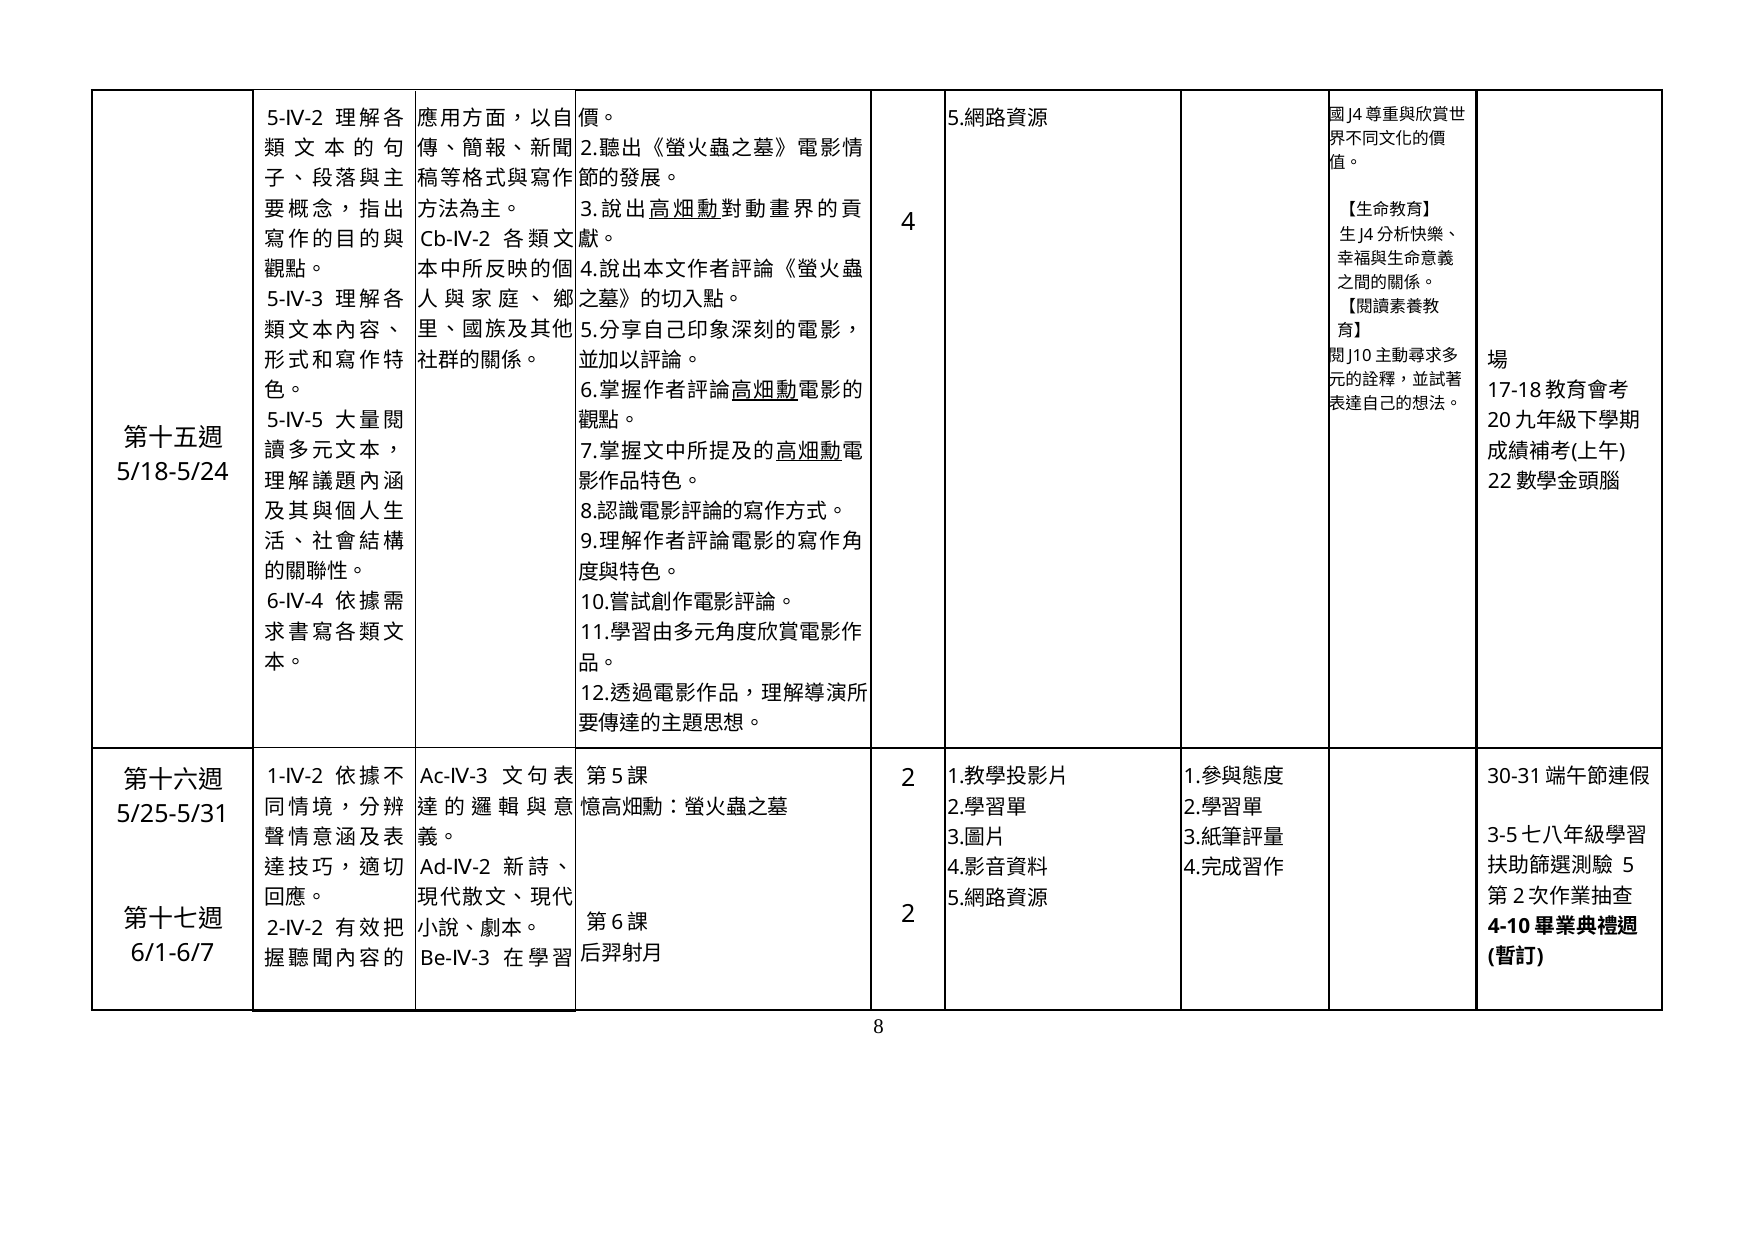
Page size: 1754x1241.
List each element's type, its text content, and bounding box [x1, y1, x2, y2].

table_cell 2 2 4 4 [872, 749, 944, 1009]
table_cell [576, 749, 870, 1009]
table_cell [946, 749, 1180, 1009]
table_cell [93, 749, 252, 1009]
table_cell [1478, 91, 1661, 747]
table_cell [93, 91, 252, 747]
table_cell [254, 748, 415, 1009]
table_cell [1182, 91, 1328, 747]
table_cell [1182, 749, 1328, 1009]
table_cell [1330, 91, 1475, 747]
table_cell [576, 91, 870, 747]
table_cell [946, 91, 1180, 747]
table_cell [416, 748, 575, 1009]
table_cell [416, 90, 575, 747]
table_cell [1330, 749, 1475, 1009]
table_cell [1478, 749, 1661, 1009]
table_cell 4 4 [872, 91, 944, 747]
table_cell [254, 90, 415, 747]
